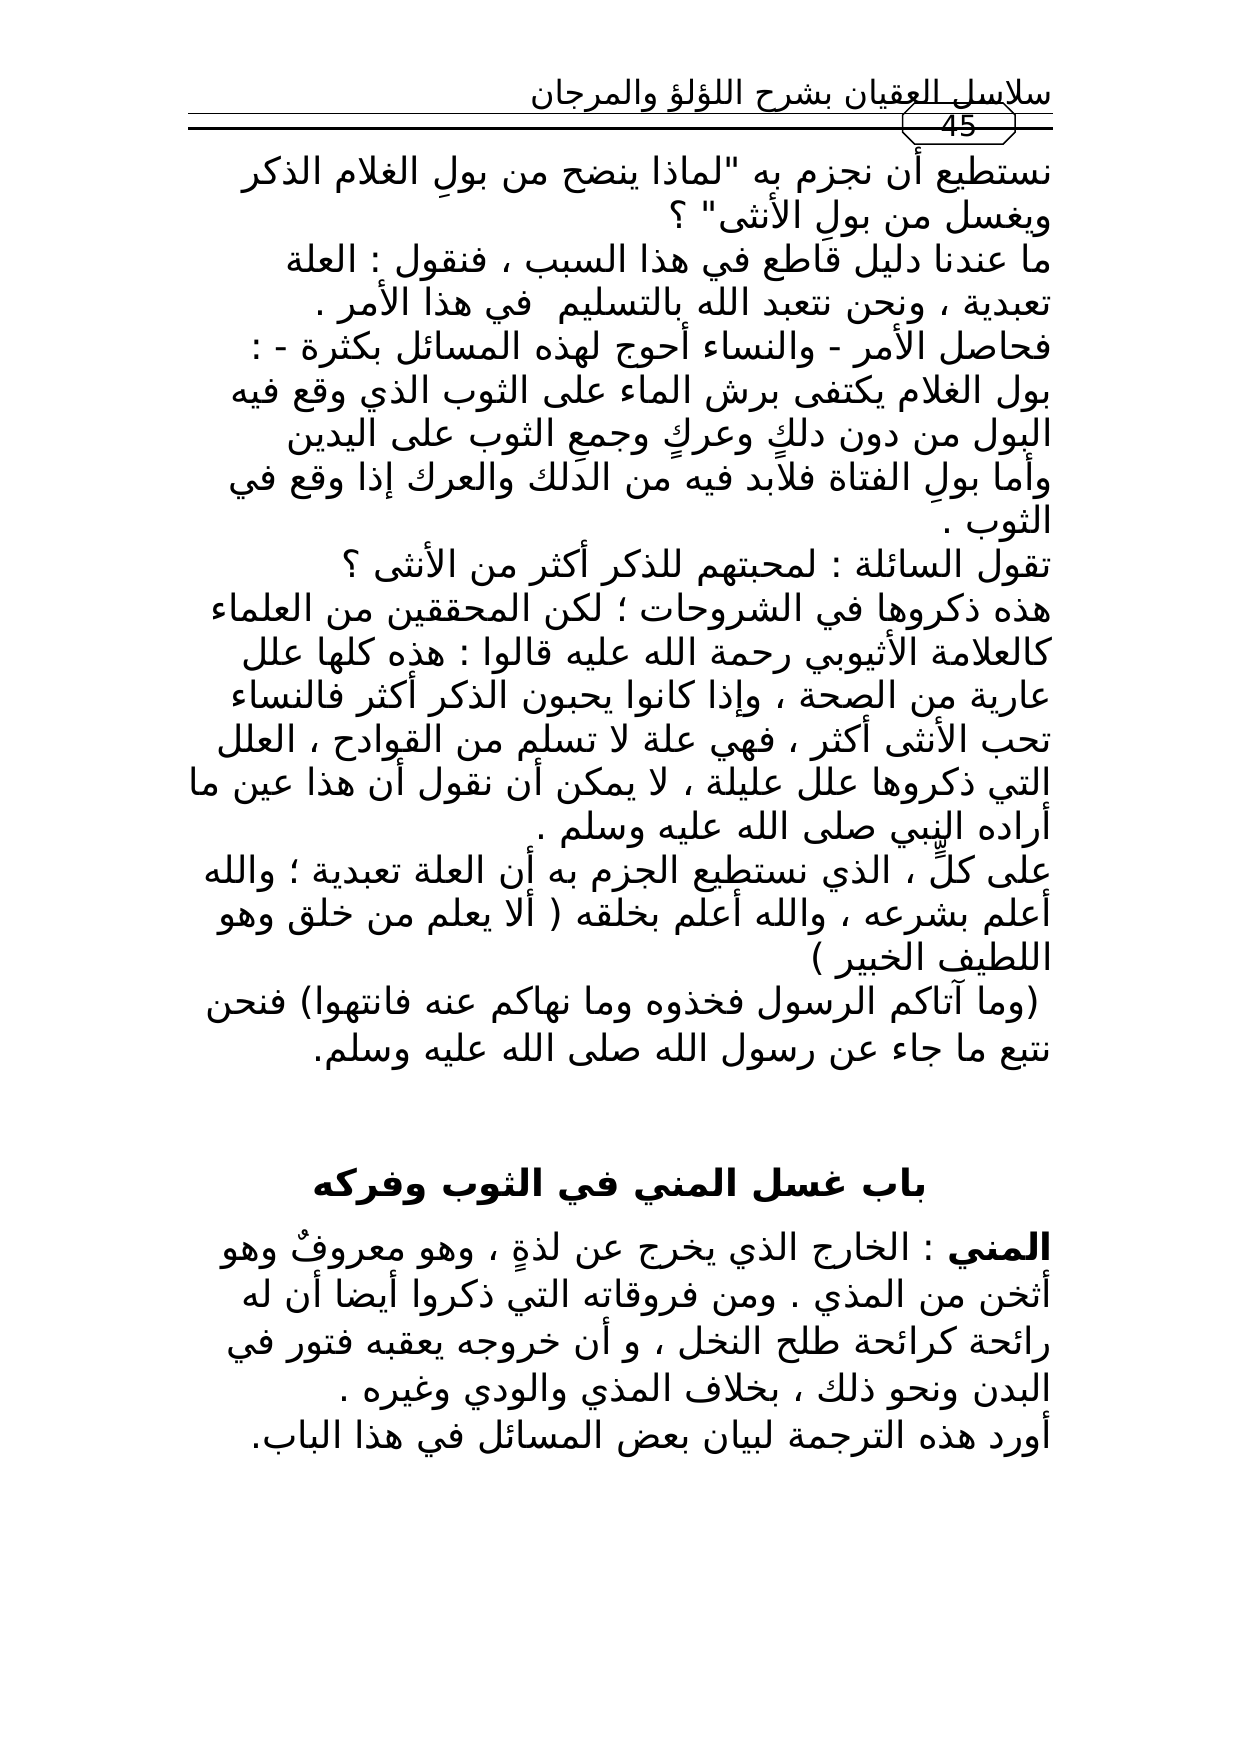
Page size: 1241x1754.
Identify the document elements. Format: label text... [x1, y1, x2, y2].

text (وما آتاكم الرسول فخذوه وما نهاكم عنه فانتهوا) فنحن نتبع ما جاء عن رسول الله صلى الله عليه وسلم. [187, 979, 1053, 1070]
text المني : الخارج الذي يخرج عن لذةٍ ، وهو معروفٌ وهو أثخن من المذي . ومن فروقاته التي ذكروا أيضا أن له رائحة كرائحة طلح النخل ، و أن خروجه يعقبه فتور في البدن ونحو ذلك ، بخلاف المذي والودي وغيره . أورد هذه الترجمة لبيان بعض المسائل في هذا الباب. [187, 1226, 1053, 1458]
text هذه ذكروها في الشروحات ؛ لكن المحققين من العلماء كالعلامة الأثيوبي رحمة الله عليه قالوا : هذه كلها علل عارية من الصحة ، وإذا كانوا يحبون الذكر أكثر فالنساء تحب الأنثى أكثر ، فهي علة لا تسلم من القوادح ، العلل التي ذكروها علل عليلة ، لا يمكن أن نقول أن هذا عين ما أراده النبي صلى الله عليه وسلم . [187, 586, 1053, 848]
text تقول السائلة : لمحبتهم للذكر أكثر من الأنثى ؟ [187, 543, 1053, 586]
text ما عندنا دليل قاطع في هذا السبب ، فنقول : العلة تعبدية ، ونحن نتعبد الله بالتسليم في هذا الأمر . [187, 237, 1053, 324]
text وأما بولِ الفتاة فلابد فيه من الدلك والعرك إذا وقع في الثوب . [187, 456, 1053, 543]
text فحاصل الأمر - والنساء أحوج لهذه المسائل بكثرة - : بول الغلام يكتفى برش الماء على الثوب الذي وقع فيه البول من دون دلكٍ وعركٍ وجمعِ الثوب على اليدين [187, 324, 1053, 456]
text باب غسل المني في الثوب وفركه [187, 1162, 1053, 1206]
text على كلٍّ ، الذي نستطيع الجزم به أن العلة تعبدية ؛ والله أعلم بشرعه ، والله أعلم بخلقه ( ألا يعلم من خلق وهو اللطيف الخبير ) [187, 848, 1053, 979]
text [187, 150, 1053, 237]
